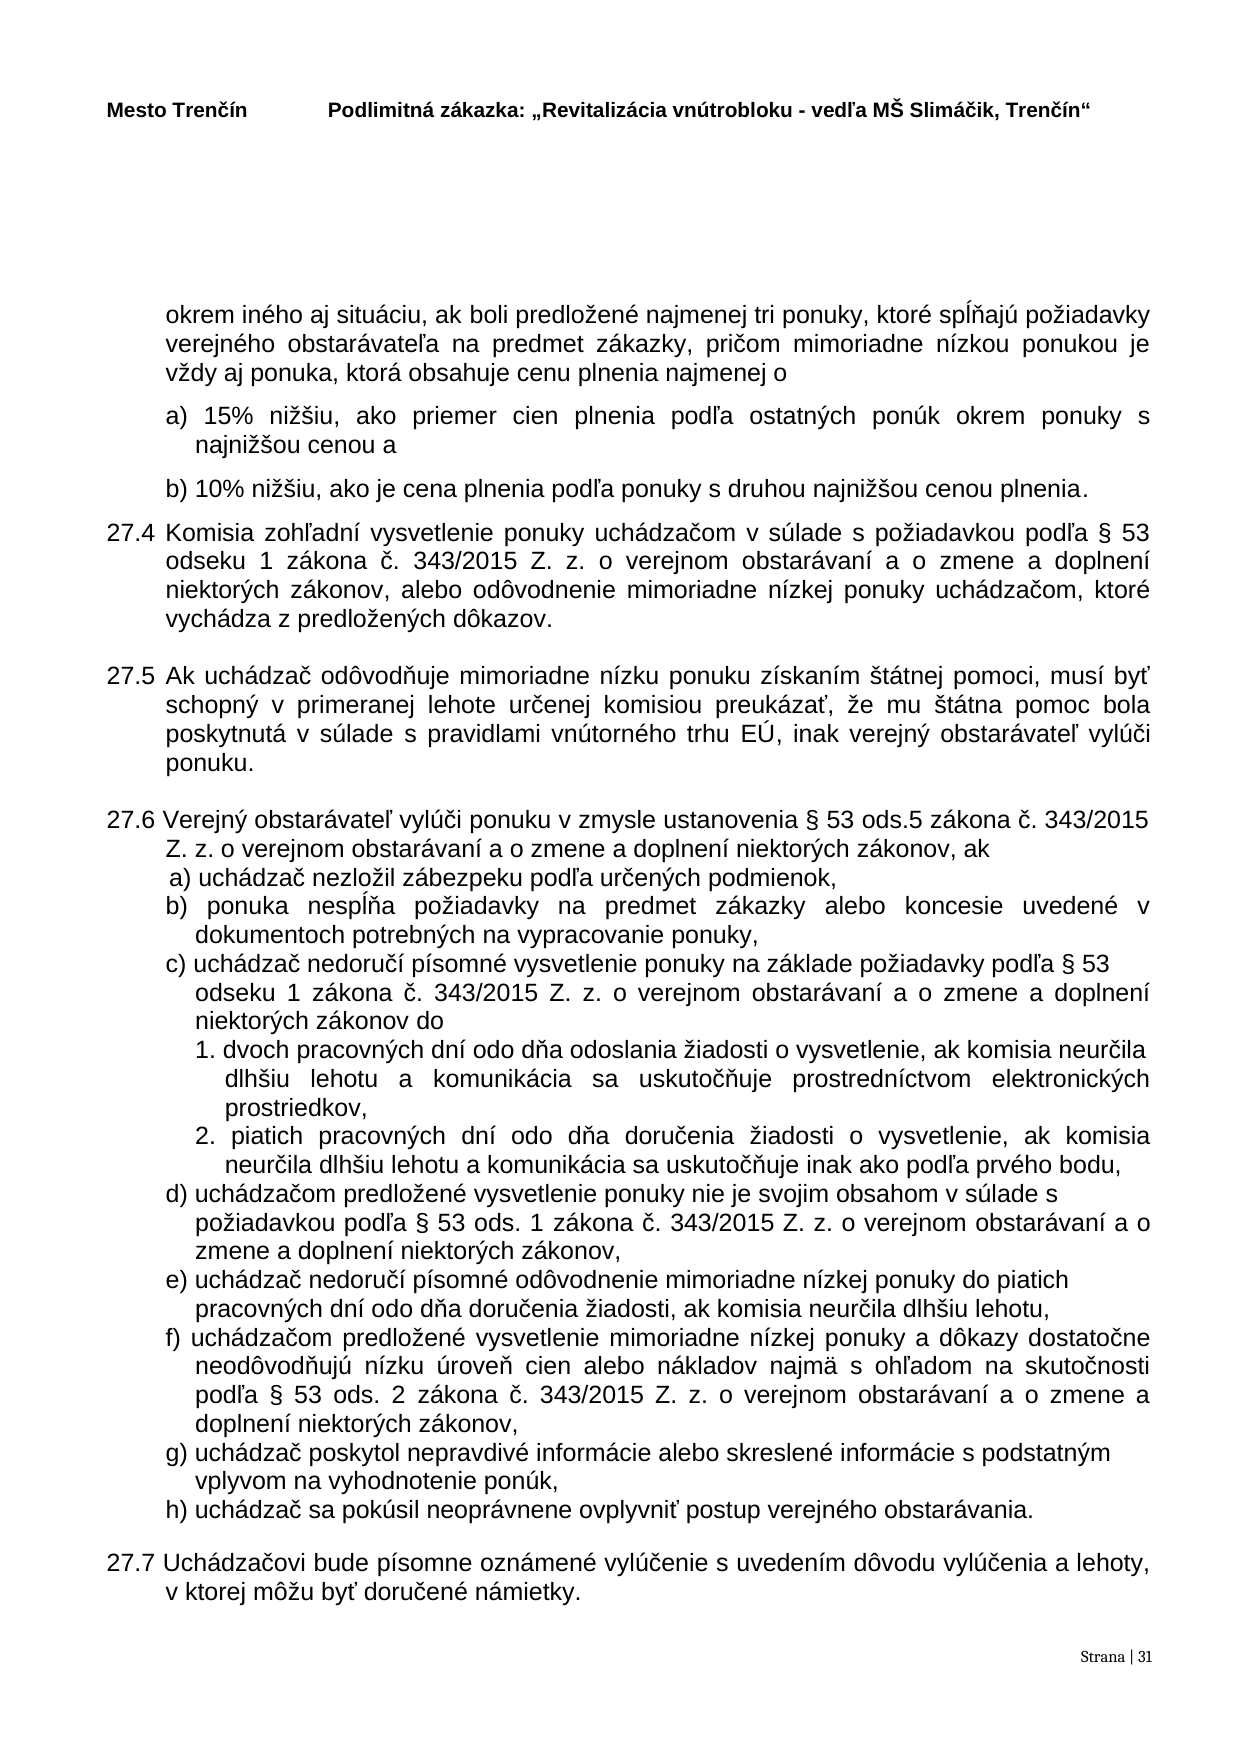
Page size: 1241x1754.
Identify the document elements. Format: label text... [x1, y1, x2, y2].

text 27.6 Verejný obstarávateľ vylúči ponuku v zmysle ustanovenia § 53 ods.5 zákona č. 343/2015 Z. z. o verejnom obstarávaní a o zmene a doplnení niektorých zákonov, ak [106, 805, 1152, 862]
text a) 15% nižšiu, ako priemer cien plnenia podľa ostatných ponúk okrem ponuky s najnižšou cenou a [165, 401, 1152, 459]
text 2. piatich pracovných dní odo dňa doručenia žiadosti o vysvetlenie, ak komisia neurčila dlhšiu lehotu a komunikácia sa uskutočňuje inak ako podľa prvého bodu, [195, 1121, 1152, 1179]
text pracovných dní odo dňa doručenia žiadosti, ak komisia neurčila dlhšiu lehotu, [195, 1294, 1152, 1322]
text a) uchádzač nezložil zábezpeku podľa určených podmienok, [106, 862, 1152, 891]
text odseku 1 zákona č. 343/2015 Z. z. o verejnom obstarávaní a o zmene a doplnení niektorých zákonov do [195, 977, 1152, 1035]
text g) uchádzač poskytol nepravdivé informácie alebo skreslené informácie s podstatným [165, 1437, 1152, 1466]
text 1. dvoch pracovných dní odo dňa odoslania žiadosti o vysvetlenie, ak komisia neurčila [195, 1035, 1152, 1064]
text h) uchádzač sa pokúsil neoprávnene ovplyvniť postup verejného obstarávania. [165, 1495, 1152, 1524]
text b) ponuka nespĺňa požiadavky na predmet zákazky alebo koncesie uvedené v dokumentoch potrebných na vypracovanie ponuky, [165, 891, 1152, 949]
text dlhšiu lehotu a komunikácia sa uskutočňuje prostredníctvom elektronických prostriedkov, [224, 1064, 1152, 1121]
text b) 10% nižšiu, ako je cena plnenia podľa ponuky s druhou najnižšou cenou plnenia. [165, 474, 1152, 502]
text 27.5 Ak uchádzač odôvodňuje mimoriadne nízku ponuku získaním štátnej pomoci, musí byť schopný v primeranej lehote určenej komisiou preukázať, že mu štátna pomoc bola poskytnutá v súlade s pravidlami vnútorného trhu EÚ, inak verejný obstarávateľ vylúči ponuku. [106, 661, 1152, 776]
text e) uchádzač nedoručí písomné odôvodnenie mimoriadne nízkej ponuky do piatich [165, 1265, 1152, 1294]
text 27.7 Uchádzačovi bude písomne oznámené vylúčenie s uvedením dôvodu vylúčenia a lehoty, v ktorej môžu byť doručené námietky. [106, 1548, 1152, 1605]
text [106, 300, 1152, 386]
text f) uchádzačom predložené vysvetlenie mimoriadne nízkej ponuky a dôkazy dostatočne neodôvodňujú nízku úroveň cien alebo nákladov najmä s ohľadom na skutočnosti podľa § 53 ods. 2 zákona č. 343/2015 Z. z. o verejnom obstarávaní a o zmene a doplnení niektorých zákonov, [165, 1322, 1152, 1437]
text d) uchádzačom predložené vysvetlenie ponuky nie je svojim obsahom v súlade s [165, 1179, 1152, 1207]
text vplyvom na vyhodnotenie ponúk, [195, 1466, 1152, 1495]
text c) uchádzač nedoručí písomné vysvetlenie ponuky na základe požiadavky podľa § 53 [165, 949, 1152, 977]
text 27.4 Komisia zohľadní vysvetlenie ponuky uchádzačom v súlade s požiadavkou podľa § 53 odseku 1 zákona č. 343/2015 Z. z. o verejnom obstarávaní a o zmene a doplnení niektorých zákonov, alebo odôvodnenie mimoriadne nízkej ponuky uchádzačom, ktoré vychádza z predložených dôkazov. [106, 517, 1152, 632]
text požiadavkou podľa § 53 ods. 1 zákona č. 343/2015 Z. z. o verejnom obstarávaní a o zmene a doplnení niektorých zákonov, [195, 1207, 1152, 1265]
